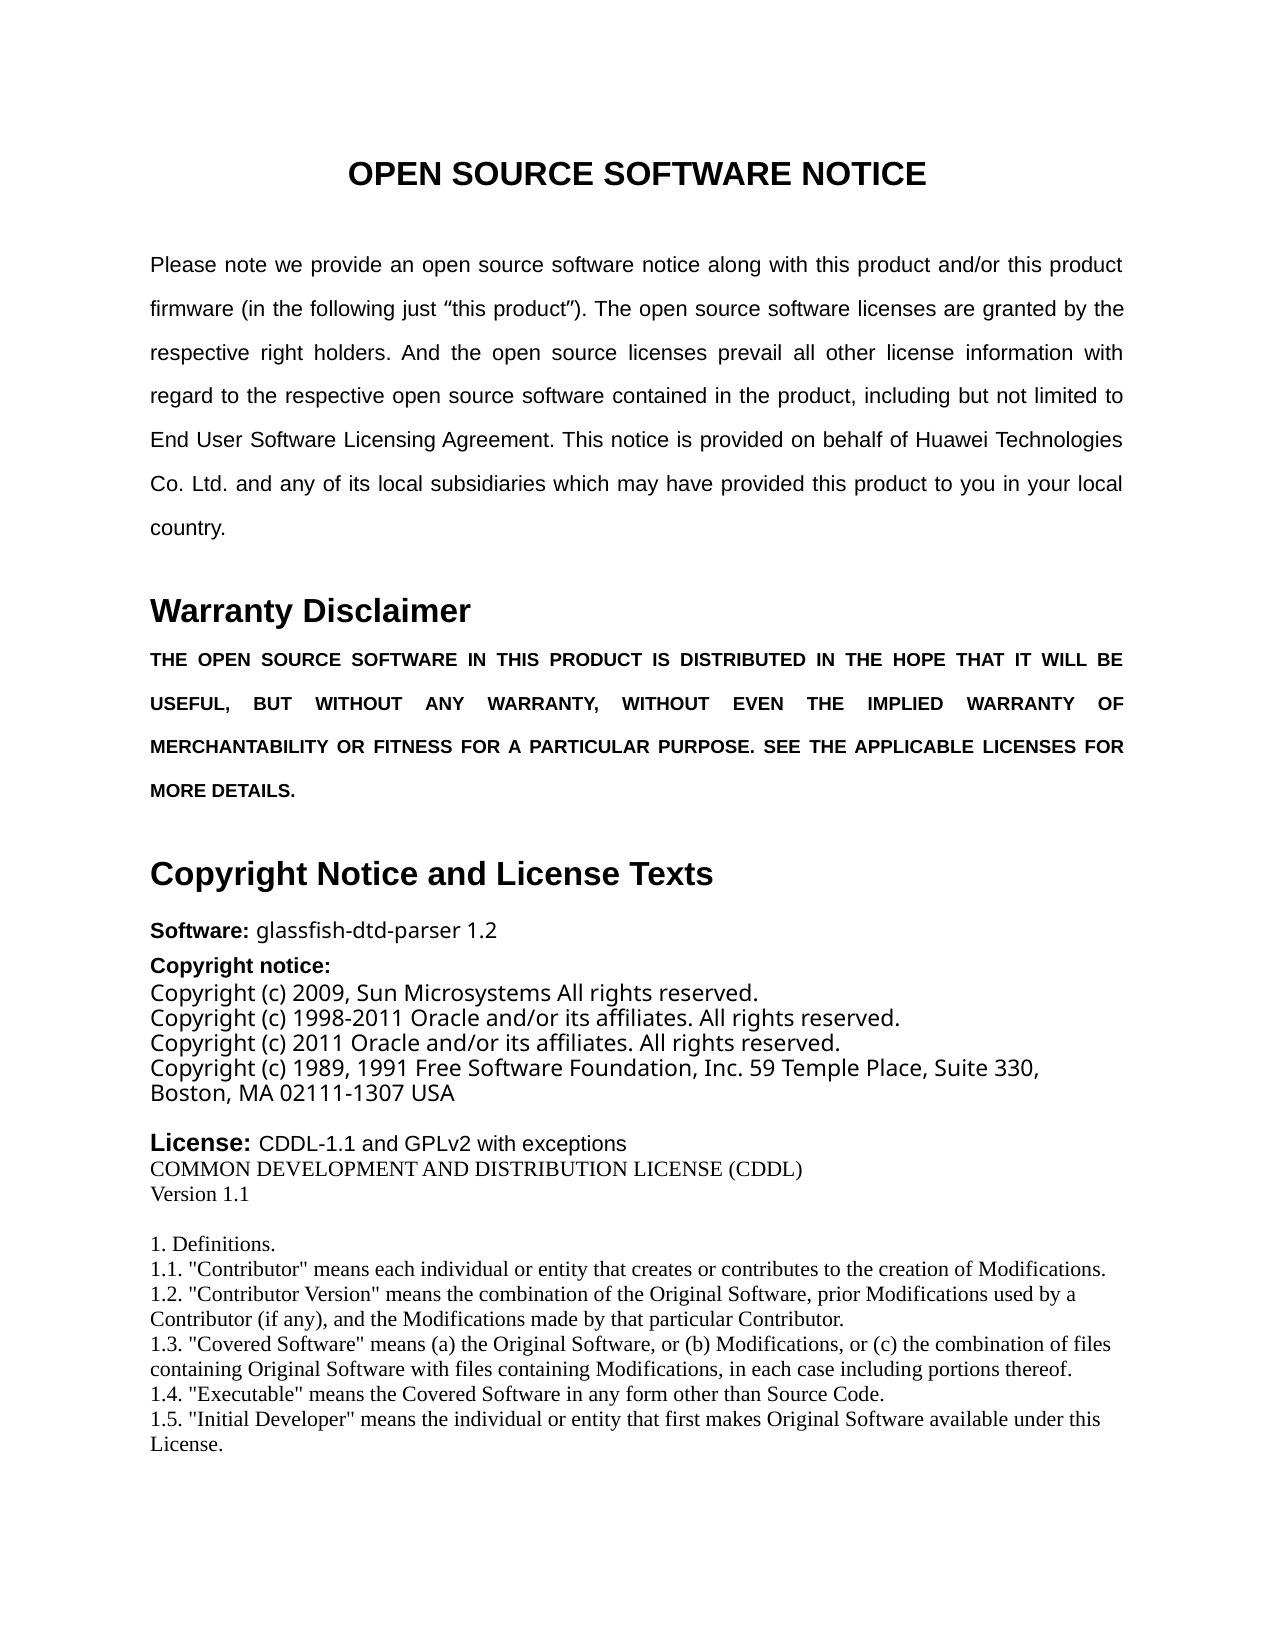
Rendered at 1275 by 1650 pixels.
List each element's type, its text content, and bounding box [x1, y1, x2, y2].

text Copyright notice: [150, 944, 1125, 981]
text Copyright Notice and License Texts [150, 850, 1125, 894]
text 1.4. "Executable" means the Covered Software in any form other than Source Code. [150, 1381, 1125, 1406]
text 1.1. "Contributor" means each individual or entity that creates or contributes to the creation of Modifications. [150, 1256, 1125, 1281]
text Software: glassfish-dtd-parser 1.2 [150, 919, 1125, 944]
text 1. Definitions. [150, 1231, 1125, 1256]
text License: CDDL-1.1 and GPLv2 with exceptions [150, 1131, 1125, 1156]
text 1.2. "Contributor Version" means the combination of the Original Software, prior Modifications used by a Contributor (if any), and the Modifications made by that particular Contributor. [150, 1281, 1125, 1331]
text 1.5. "Initial Developer" means the individual or entity that first makes Original Software available under this License. [150, 1406, 1125, 1456]
text 1.3. "Covered Software" means (a) the Original Software, or (b) Modifications, or (c) the combination of files containing Original Software with files containing Modifications, in each case including portions thereof. [150, 1331, 1125, 1381]
text OPEN SOURCE SOFTWARE NOTICE [150, 150, 1125, 194]
text Copyright (c) 2009, Sun Microsystems All rights reserved. Copyright (c) 1998-2011 Oracle and/or its affiliates. All rights reserved. Copyright (c) 2011 Oracle and/or its affiliates. All rights reserved. Copyright (c) 1989, 1991 Free Software Foundation, Inc. 59 Temple Place, Suite 330, Boston, MA 02111-1307 USA [150, 981, 1125, 1131]
text Version 1.1 [150, 1181, 1125, 1206]
text The open source software in this product is distributed in the hope that it will be useful, but WITHOUT ANY WARRANTY, without even the implied warranty of MERCHANTABILITY or FITNESS FOR A PARTICULAR PURPOSE. See the applicable licenses for more details. [150, 631, 1125, 806]
text Please note we provide an open source software notice along with this product and/or this product firmware (in the following just “this product”). The open source software licenses are granted by the respective right holders. And the open source licenses prevail all other license information with regard to the respective open source software contained in the product, including but not limited to End User Software Licensing Agreement. This notice is provided on behalf of Huawei Technologies Co. Ltd. and any of its local subsidiaries which may have provided this product to you in your local country. [150, 237, 1125, 544]
text COMMON DEVELOPMENT AND DISTRIBUTION LICENSE (CDDL) [150, 1156, 1125, 1181]
text Warranty Disclaimer [150, 587, 1125, 631]
